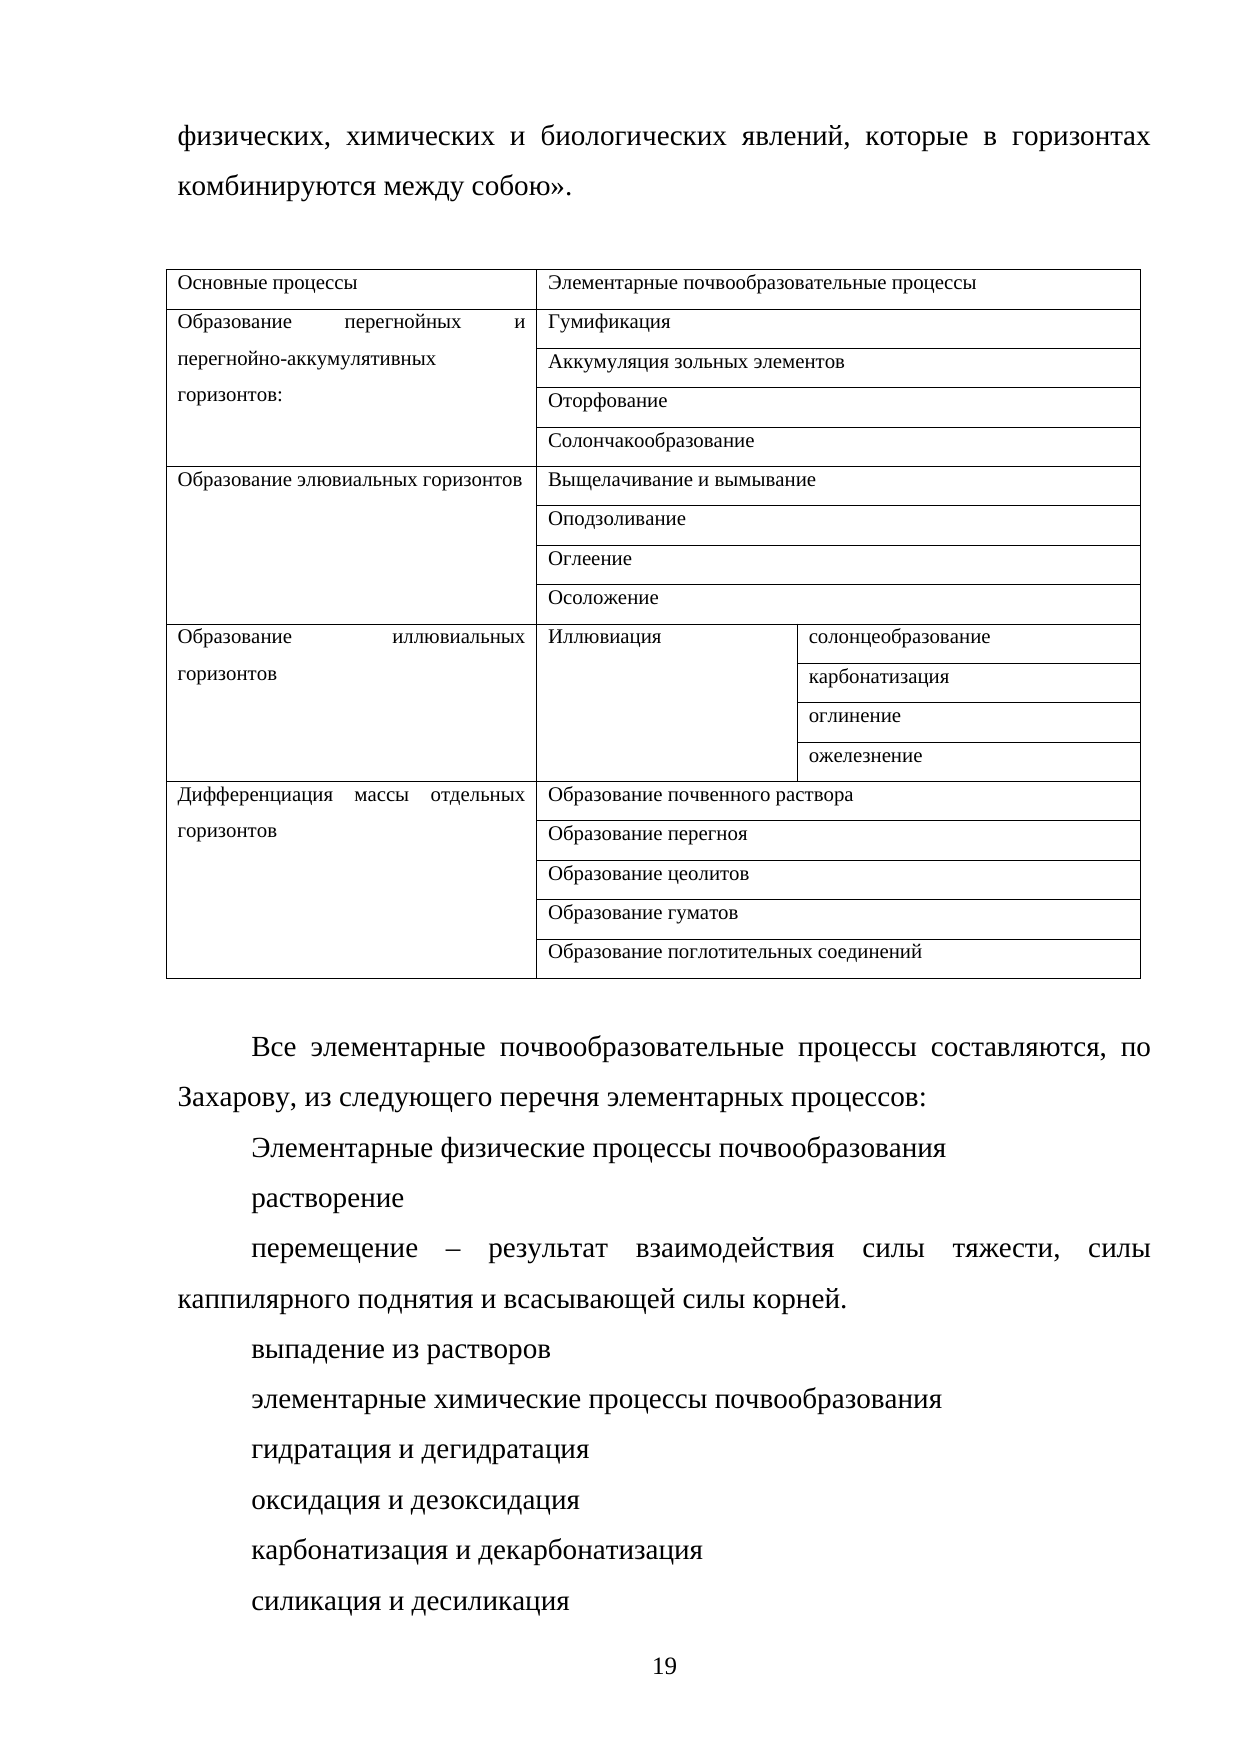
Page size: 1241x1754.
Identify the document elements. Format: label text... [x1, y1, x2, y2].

table_cell ожелезнение [798, 743, 1140, 781]
table_cell Аккумуляция зольных элементов [537, 349, 1140, 387]
table_cell карбонатизация [798, 664, 1140, 702]
table_cell Иллювиация [537, 625, 797, 781]
text элементарные химические процессы почвообразования [177, 1381, 1152, 1415]
text Все элементарные почвообразовательные процессы составляются, по Захарову, из следующего перечня элементарных процессов: [177, 1029, 1152, 1113]
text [177, 118, 1152, 202]
table_cell Образование поглотительных соединений [537, 940, 1140, 978]
table_cell Образование перегноя [537, 821, 1140, 860]
table_cell Образование гуматов [537, 900, 1140, 938]
table_cell Гумификация [537, 310, 1140, 348]
table_cell солонцеобразование [798, 625, 1140, 663]
text выпадение из растворов [177, 1331, 1152, 1364]
text перемещение – результат взаимодействия силы тяжести, силы каппилярного поднятия и всасывающей силы корней. [177, 1230, 1152, 1314]
table_cell Оторфование [537, 388, 1140, 427]
text растворение [177, 1180, 1152, 1214]
table_cell Образование элювиальных горизонтов [167, 467, 536, 623]
table_cell оглинение [798, 703, 1140, 742]
text Элементарные физические процессы почвообразования [177, 1130, 1152, 1163]
table_cell Выщелачивание и вымывание [537, 467, 1140, 505]
table_cell Оподзоливание [537, 506, 1140, 545]
text гидратация и дегидратация [177, 1432, 1152, 1465]
table_cell Оглеение [537, 546, 1140, 584]
table_cell Солончакообразование [537, 428, 1140, 466]
text оксидация и дезоксидация [177, 1482, 1152, 1516]
table_header Основные процессы [167, 270, 536, 308]
table_cell Дифференциация массы отдельных горизонтов [167, 782, 536, 978]
table_cell Образование почвенного раствора [537, 782, 1140, 820]
table_cell Образование цеолитов [537, 861, 1140, 899]
table_cell Образование иллювиальных горизонтов [167, 625, 536, 781]
table_cell Образование перегнойных и перегнойно-аккумулятивных горизонтов: [167, 310, 536, 466]
table_header Элементарные почвообразовательные процессы [537, 270, 1140, 308]
table_cell Осоложение [537, 585, 1140, 623]
text карбонатизация и декарбонатизация [177, 1532, 1152, 1566]
text силикация и десиликация [177, 1583, 1152, 1616]
